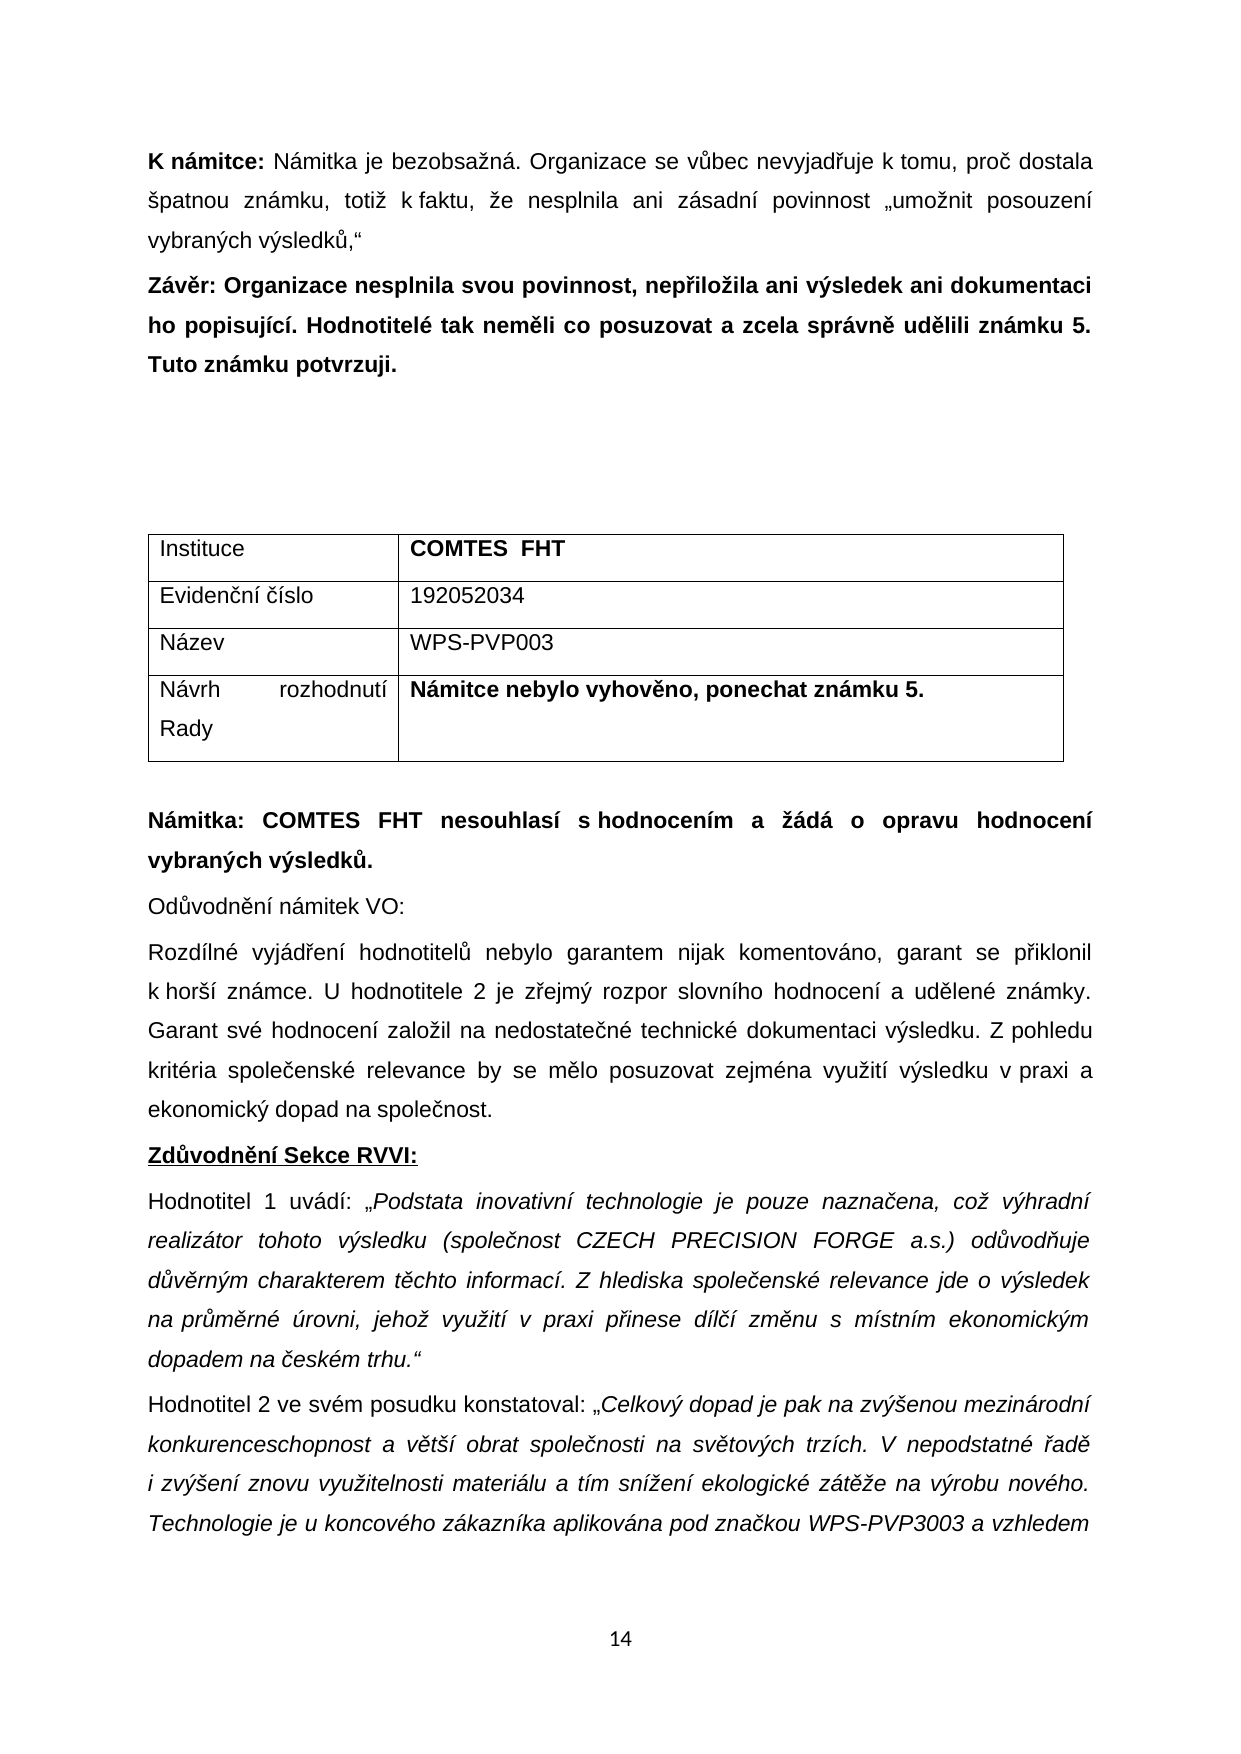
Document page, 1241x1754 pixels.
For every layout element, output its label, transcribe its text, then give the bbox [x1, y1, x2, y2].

text Rozdílné vyjádření hodnotitelů nebylo garantem nijak komentováno, garant se přiklonil k horší známce. U hodnotitele 2 je zřejmý rozpor slovního hodnocení a udělené známky. Garant své hodnocení založil na nedostatečné technické dokumentaci výsledku. Z pohledu kritéria společenské relevance by se mělo posuzovat zejména využití výsledku v praxi a ekonomický dopad na společnost. [148, 938, 1093, 1123]
table_header COMTES FHT [399, 535, 1063, 581]
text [148, 1391, 1093, 1536]
text Námitka: COMTES FHT nesouhlasí s hodnocením a žádá o opravu hodnocení vybraných výsledků. [148, 807, 1093, 873]
text Závěr: Organizace nesplnila svou povinnost, nepřiložila ani výsledek ani dokumentaci ho popisující. Hodnotitelé tak neměli co posuzovat a zcela správně udělili známku 5. Tuto známku potvrzuji. [148, 272, 1093, 378]
table_cell Námitce nebylo vyhověno, ponechat známku 5. [399, 676, 1063, 761]
text K námitce: Námitka je bezobsažná. Organizace se vůbec nevyjadřuje k tomu, proč dostala špatnou známku, totiž k faktu, že nesplnila ani zásadní povinnost „umožnit posouzení vybraných výsledků,“ [148, 148, 1093, 253]
table_cell Název [149, 629, 398, 674]
table_cell Evidenční číslo [149, 582, 398, 628]
table_cell 192052034 [399, 582, 1063, 628]
table_cell WPS-PVP003 [399, 629, 1063, 674]
text Zdůvodnění Sekce RVVI: [148, 1142, 1093, 1168]
table_header Instituce [149, 535, 398, 581]
text Odůvodnění námitek VO: [148, 893, 1093, 919]
table_cell Návrh rozhodnutí Rady [149, 676, 398, 761]
text Hodnotitel 1 uvádí: „Podstata inovativní technologie je pouze naznačena, což výhradní realizátor tohoto výsledku (společnost CZECH PRECISION FORGE a.s.) odůvodňuje důvěrným charakterem těchto informací. Z hlediska společenské relevance jde o výsledek na průměrné úrovni, jehož využití v praxi přinese dílčí změnu s místním ekonomickým dopadem na českém trhu.“ [148, 1188, 1093, 1372]
